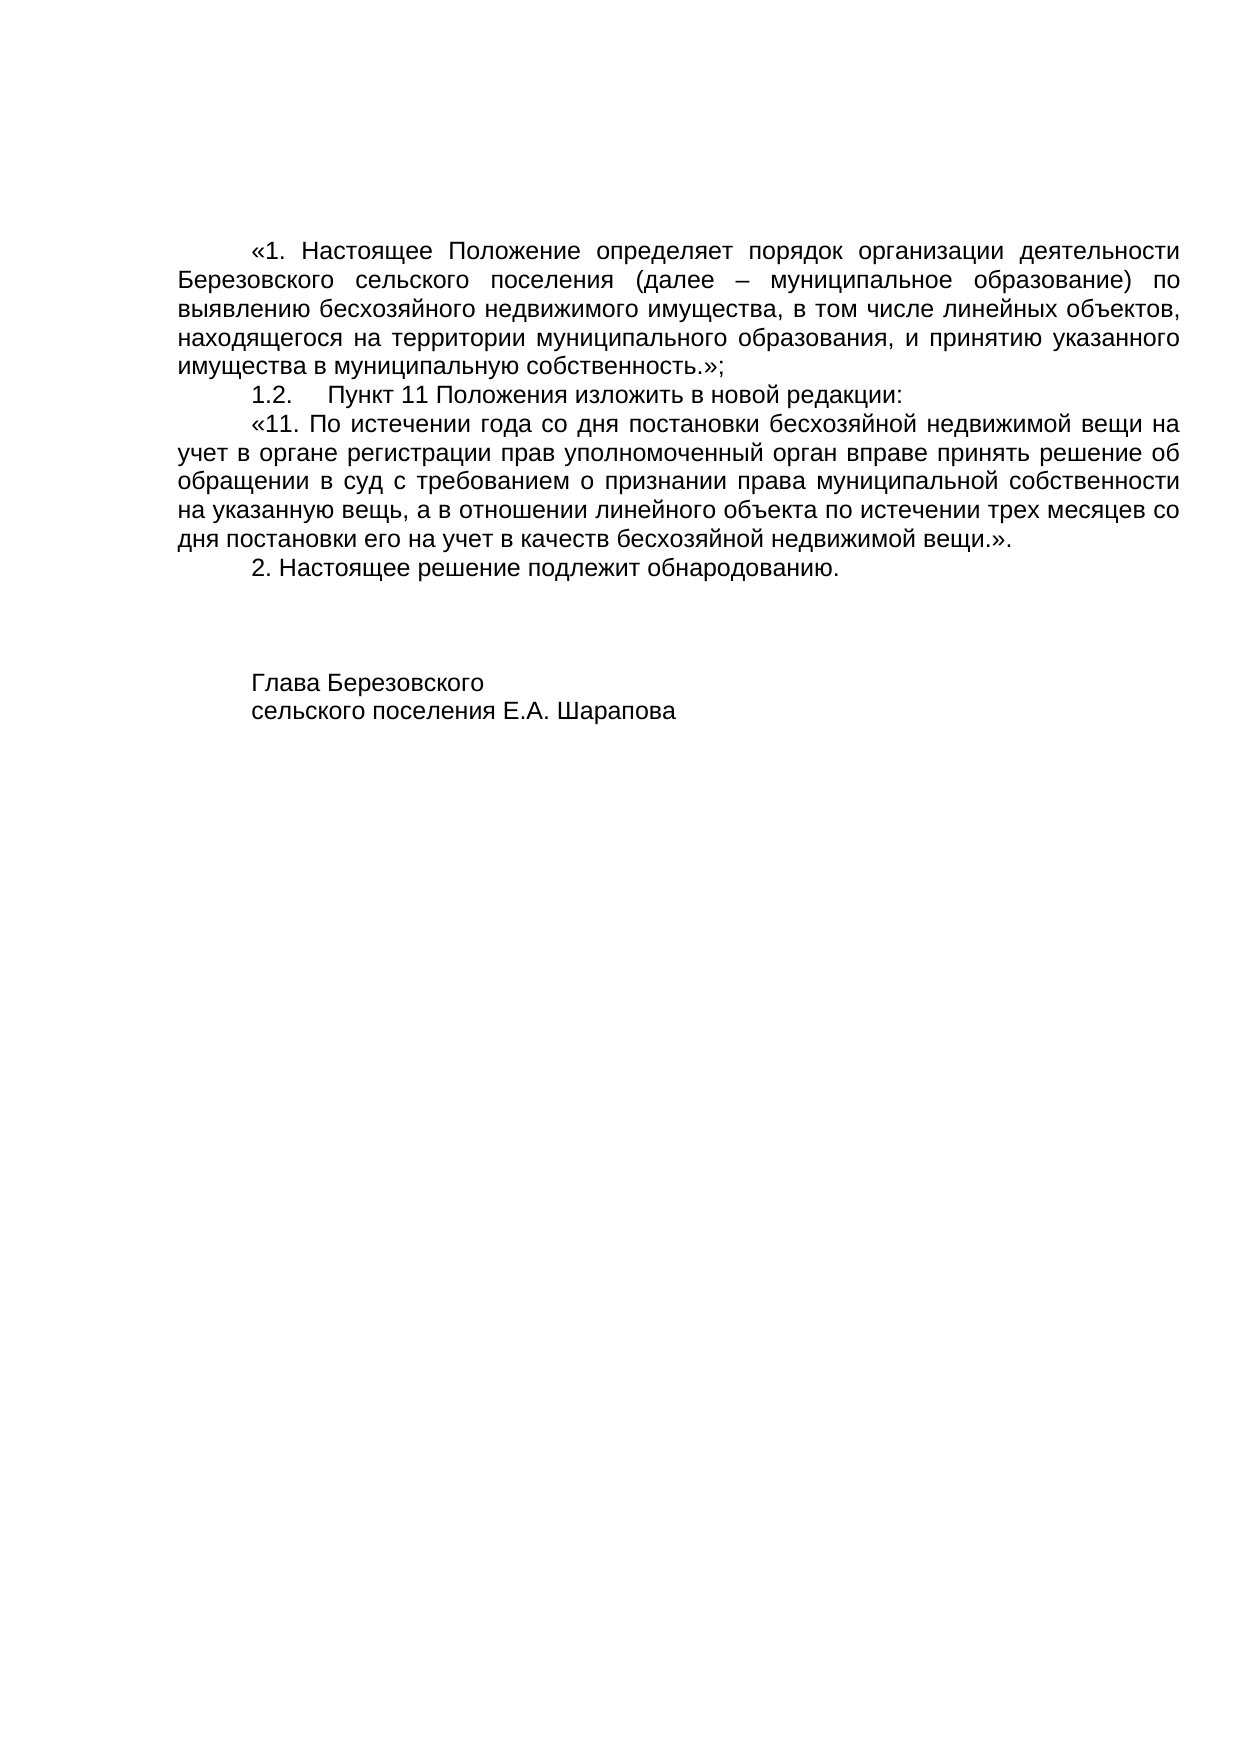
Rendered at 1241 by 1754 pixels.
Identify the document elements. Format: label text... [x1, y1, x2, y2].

list Пункт 11 Положения изложить в новой редакции: [177, 380, 1181, 409]
text Глава Березовского [177, 667, 1181, 696]
text «1. Настоящее Положение определяет порядок организации деятельности Березовского сельского поселения (далее – муниципальное образование) по выявлению бесхозяйного недвижимого имущества, в том числе линейных объектов, находящегося на территории муниципального образования, и принятию указанного имущества в муниципальную собственность.»; [177, 236, 1181, 380]
text 2. Настоящее решение подлежит обнародованию. [177, 552, 1181, 581]
text сельского поселения Е.А. Шарапова [177, 696, 1181, 725]
list «11. По истечении года со дня постановки бесхозяйной недвижимой вещи на учет в органе регистрации прав уполномоченный орган вправе принять решение об обращении в суд с требованием о признании права муниципальной собственности на указанную вещь, а в отношении линейного объекта по истечении трех месяцев со дня постановки его на учет в качеств бесхозяйной недвижимой вещи.». [177, 409, 1181, 552]
